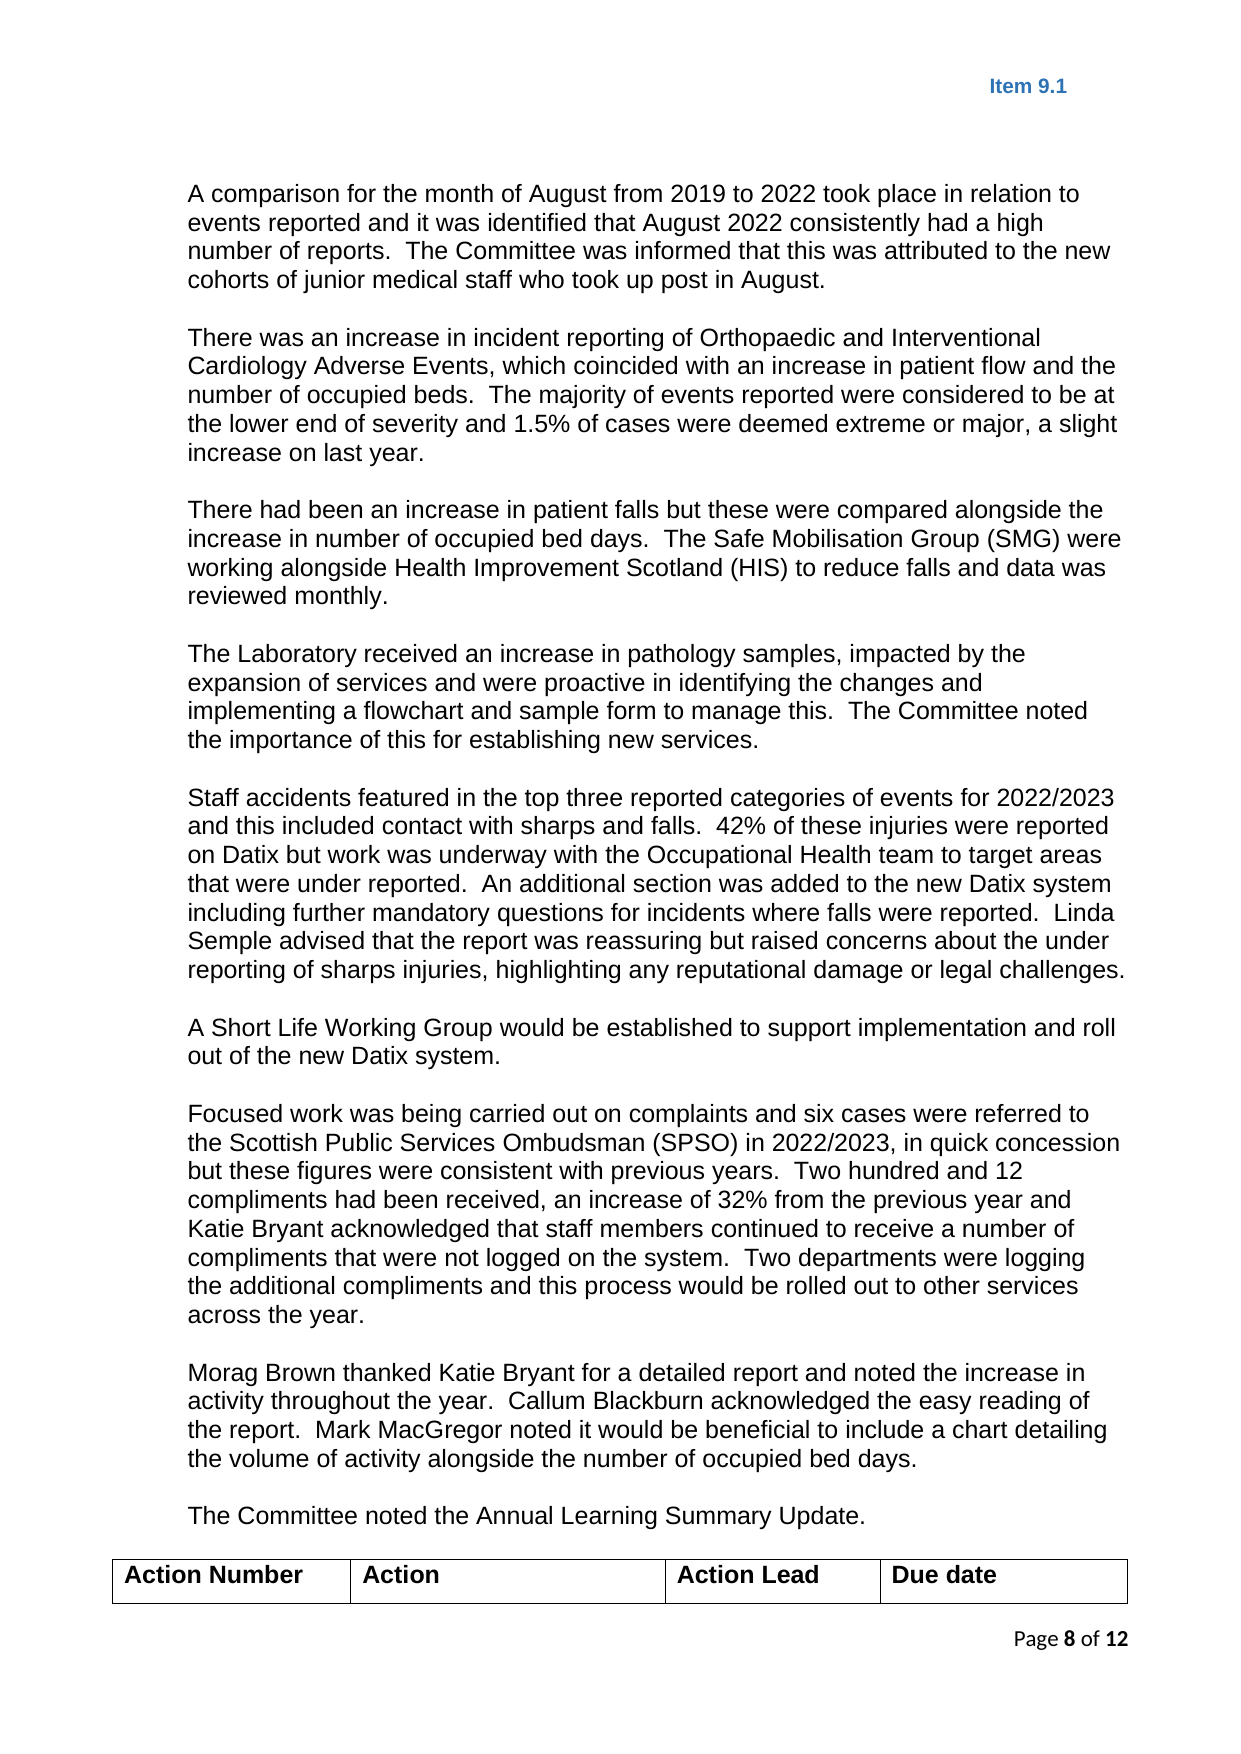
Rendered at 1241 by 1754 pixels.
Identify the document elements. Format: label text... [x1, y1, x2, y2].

text Focused work was being carried out on complaints and six cases were referred to the Scottish Public Services Ombudsman (SPSO) in 2022/2023, in quick concession but these figures were consistent with previous years. Two hundred and 12 compliments had been received, an increase of 32% from the previous year and Katie Bryant acknowledged that staff members continued to receive a number of compliments that were not logged on the system. Two departments were logging the additional compliments and this process would be rolled out to other services across the year. [187, 1099, 1128, 1329]
text A comparison for the month of August from 2019 to 2022 took place in relation to events reported and it was identified that August 2022 consistently had a high number of reports. The Committee was informed that this was attributed to the new cohorts of junior medical staff who took up post in August. [187, 179, 1128, 294]
table_header Due date [881, 1560, 1127, 1603]
text A Short Life Working Group would be established to support implementation and roll out of the new Datix system. [187, 1012, 1128, 1070]
table_header Action [351, 1560, 665, 1603]
text There had been an increase in patient falls but these were compared alongside the increase in number of occupied bed days. The Safe Mobilisation Group (SMG) were working alongside Health Improvement Scotland (HIS) to reduce falls and data was reviewed monthly. [187, 495, 1128, 610]
text There was an increase in incident reporting of Orthopaedic and Interventional Cardiology Adverse Events, which coincided with an increase in patient flow and the number of occupied beds. The majority of events reported were considered to be at the lower end of severity and 1.5% of cases were deemed extreme or major, a slight increase on last year. [187, 322, 1128, 466]
text The Committee noted the Annual Learning Summary Update. [187, 1501, 1128, 1530]
text Morag Brown thanked Katie Bryant for a detailed report and noted the increase in activity throughout the year. Callum Blackburn acknowledged the easy reading of the report. Mark MacGregor noted it would be beneficial to include a chart detailing the volume of activity alongside the number of occupied bed days. [187, 1357, 1128, 1472]
table_header Action Lead [666, 1560, 880, 1603]
table_header Action Number [113, 1560, 350, 1603]
text The Laboratory received an increase in pathology samples, impacted by the expansion of services and were proactive in identifying the changes and implementing a flowchart and sample form to manage this. The Committee noted the importance of this for establishing new services. [187, 639, 1128, 754]
text Staff accidents featured in the top three reported categories of events for 2022/2023 and this included contact with sharps and falls. 42% of these injuries were reported on Datix but work was underway with the Occupational Health team to target areas that were under reported. An additional section was added to the new Datix system including further mandatory questions for incidents where falls were reported. Linda Semple advised that the report was reassuring but raised concerns about the under reporting of sharps injuries, highlighting any reputational damage or legal challenges. [187, 782, 1128, 984]
